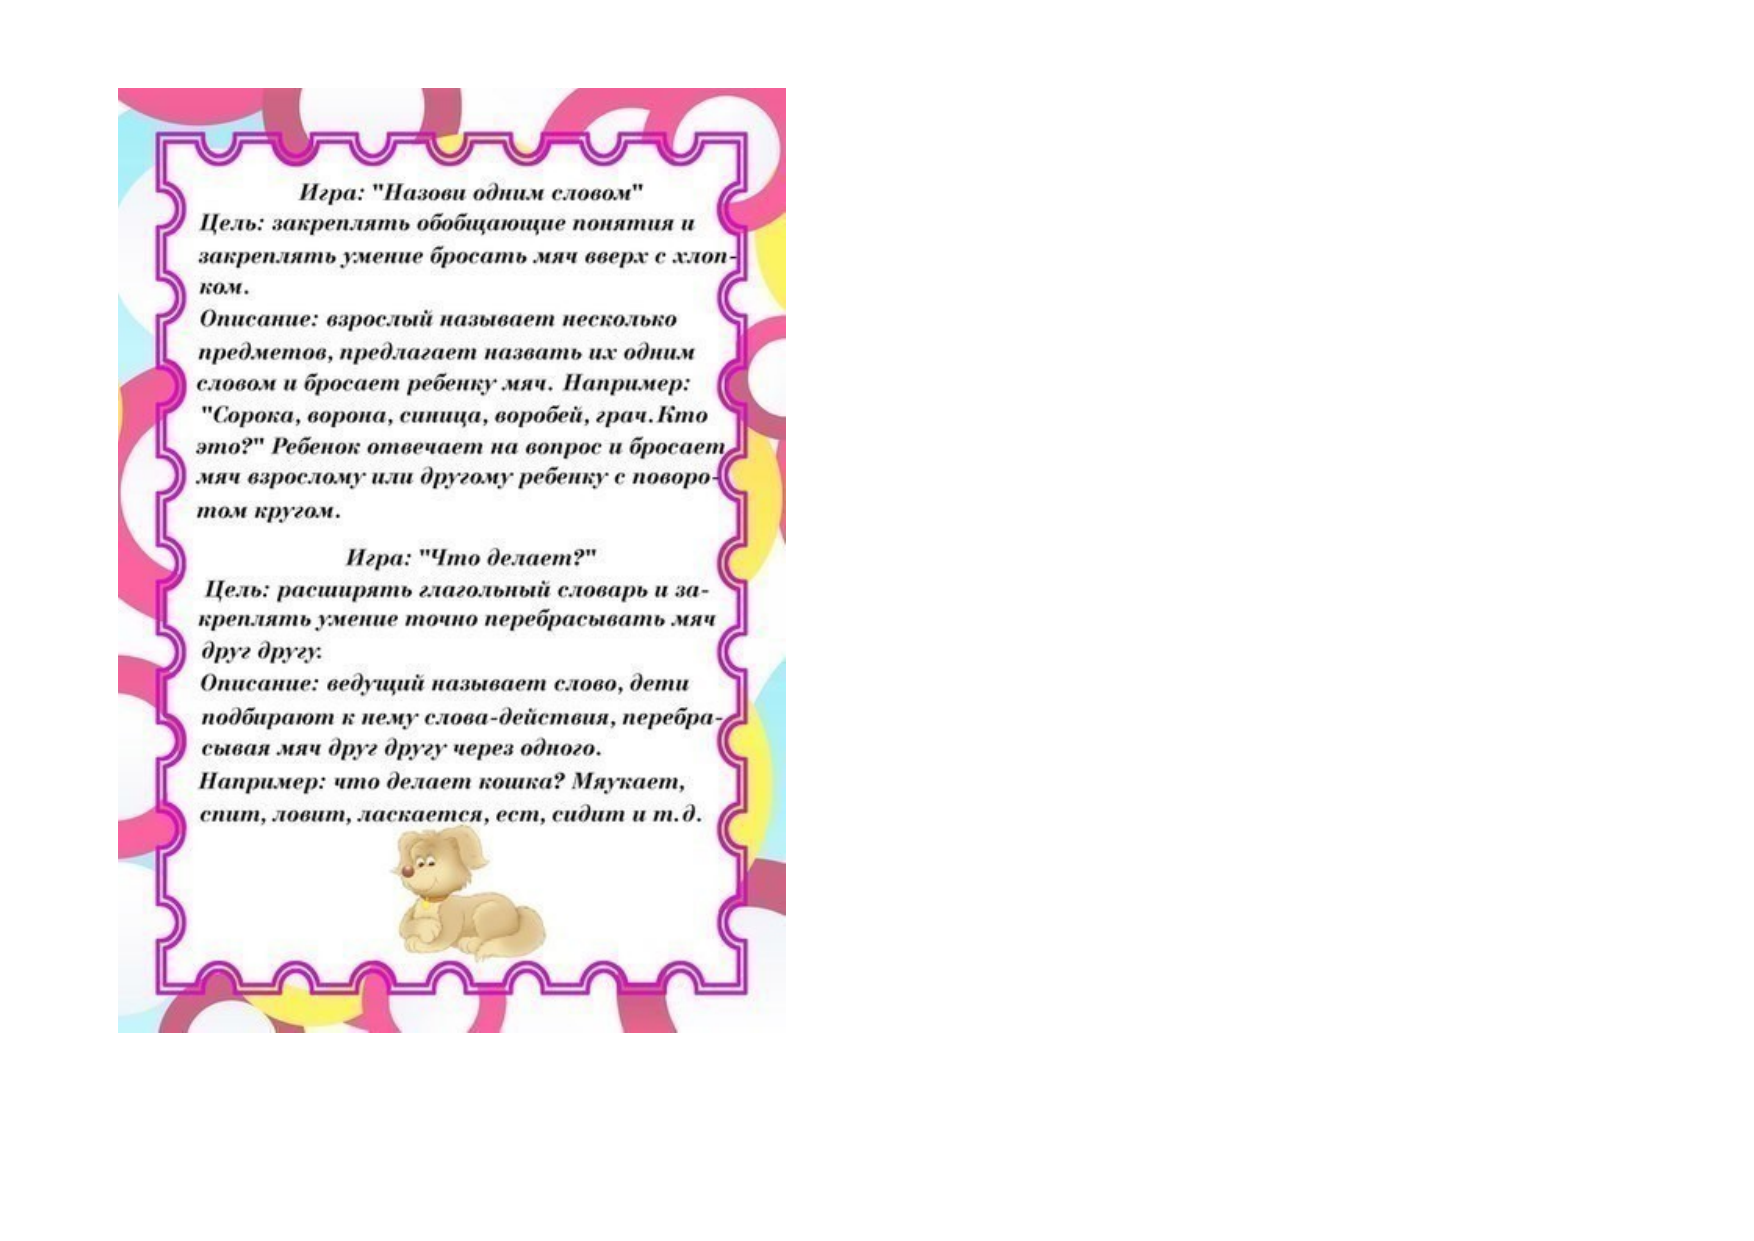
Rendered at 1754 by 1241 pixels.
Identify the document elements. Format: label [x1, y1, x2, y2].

picture [118, 88, 786, 1033]
